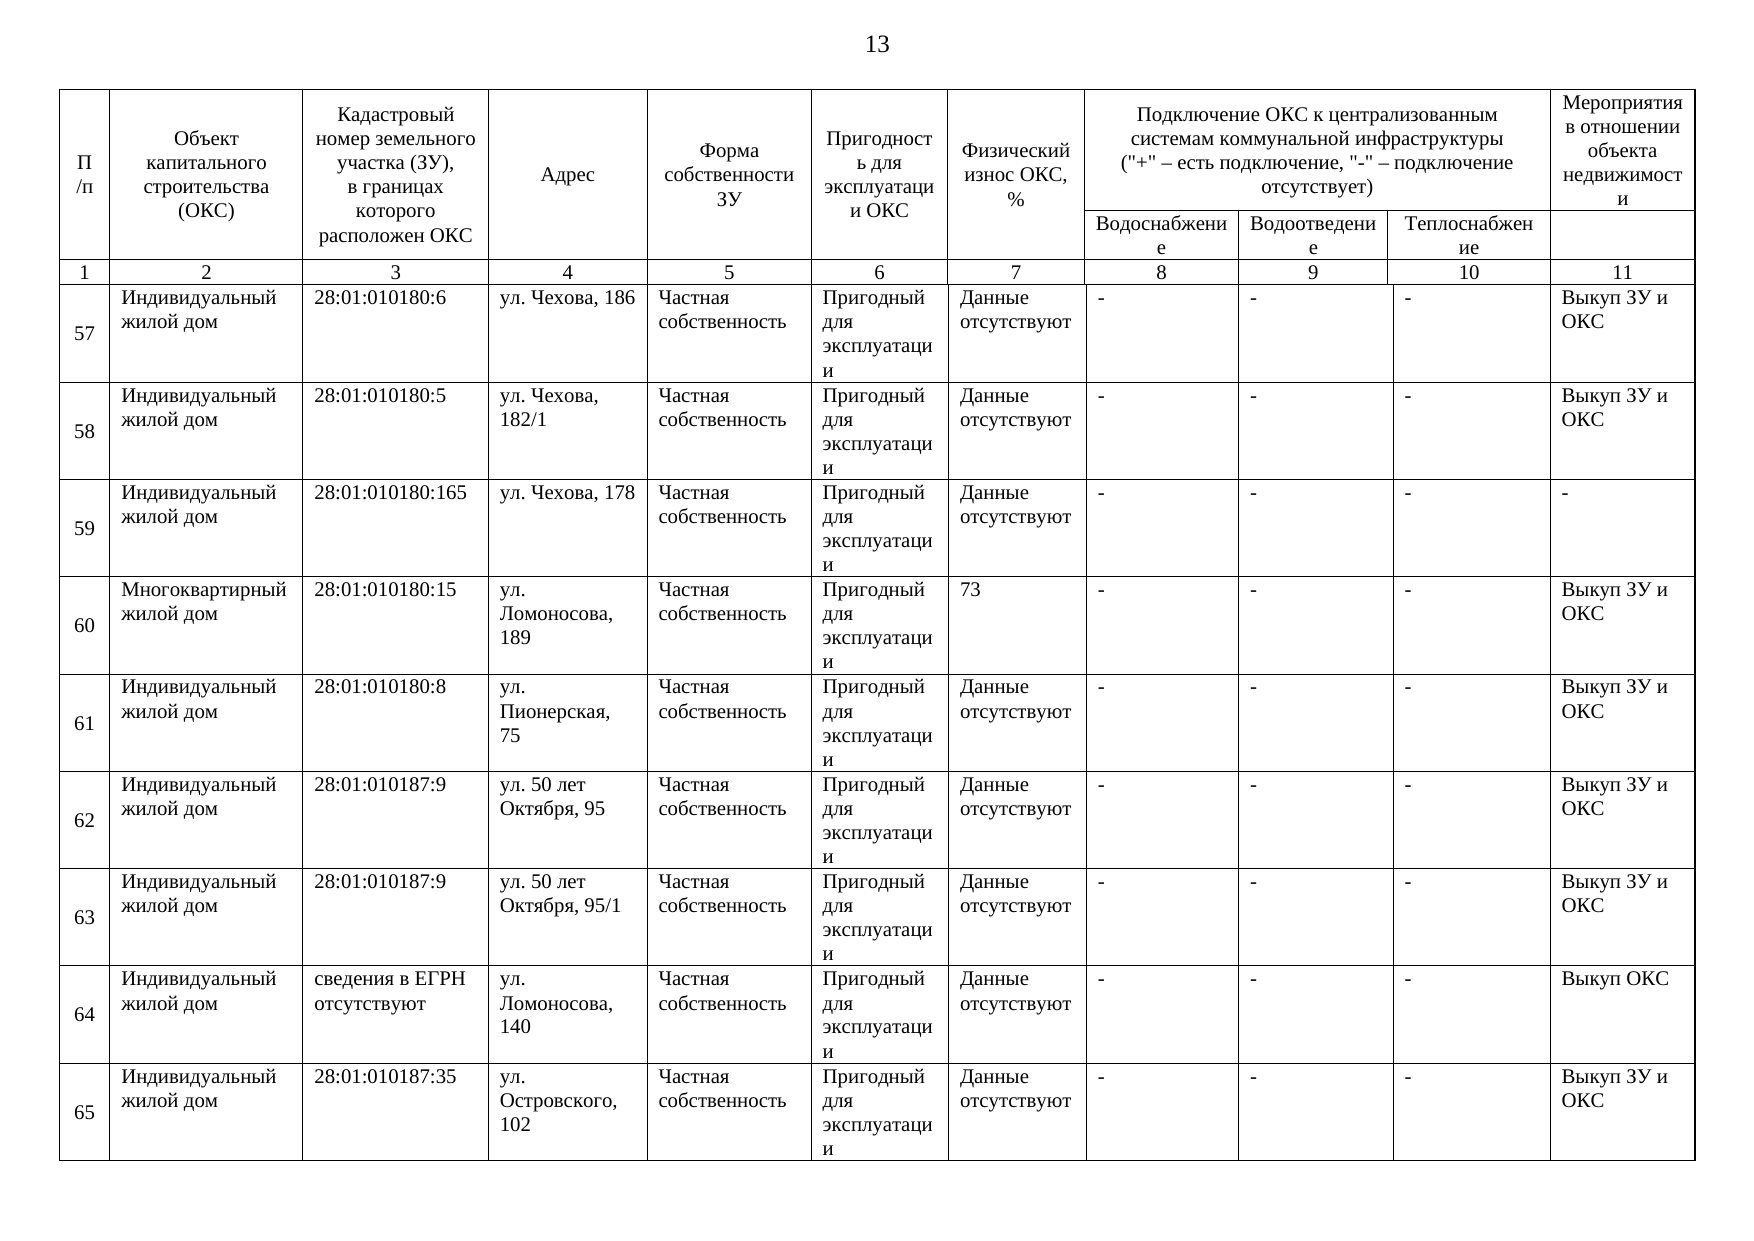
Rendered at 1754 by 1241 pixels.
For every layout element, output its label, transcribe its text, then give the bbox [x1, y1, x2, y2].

table_header Объект капитального строительства (ОКС) [110, 90, 302, 259]
table_cell Пригодный для эксплуатации [812, 966, 948, 1063]
table_cell 65 [60, 1064, 109, 1160]
table_cell Данные отсутствуют [949, 1064, 1086, 1160]
table_cell ул. 50 лет Октября, 95/1 [489, 869, 647, 965]
table_cell 10 [1388, 260, 1550, 284]
table_cell Частная собственность [648, 675, 811, 771]
table_cell Пригодный для эксплуатации [812, 383, 948, 479]
table_cell 61 [60, 675, 109, 771]
table_cell ул. Ломоносова, 140 [489, 966, 647, 1063]
table_cell 28:01:010180:6 [303, 285, 488, 382]
table_cell - [1394, 383, 1550, 479]
table_cell 57 [60, 285, 109, 382]
table_cell 64 [60, 966, 109, 1063]
table_cell 7 [948, 260, 1084, 284]
table_cell Пригодный для эксплуатации [812, 869, 948, 965]
table_cell 28:01:010180:5 [303, 383, 488, 479]
table_cell Частная собственность [648, 1064, 811, 1160]
table_cell - [1087, 285, 1238, 382]
table_cell 58 [60, 383, 109, 479]
table_cell 3 [303, 260, 488, 284]
table_cell 28:01:010187:9 [303, 869, 488, 965]
table_cell Индивидуальный жилой дом [110, 675, 302, 771]
table_cell Выкуп ЗУ и ОКС [1551, 383, 1694, 479]
table_cell Данные отсутствуют [949, 480, 1086, 576]
table_cell Пригодный для эксплуатации [812, 285, 948, 382]
table_cell 9 [1239, 260, 1387, 284]
table_cell 8 [1085, 260, 1238, 284]
table_header Подключение ОКС к централизованным системам коммунальной инфраструктуры ("+" – есть подключение, "-" – подключение отсутствует) [1085, 90, 1550, 210]
table_cell - [1394, 577, 1550, 673]
table_cell Теплоснабжение [1388, 211, 1550, 259]
table_cell ул. Чехова, 186 [489, 285, 647, 382]
table_cell Частная собственность [648, 869, 811, 965]
table_cell [1551, 211, 1694, 259]
table_cell Индивидуальный жилой дом [110, 869, 302, 965]
table_cell Индивидуальный жилой дом [110, 383, 302, 479]
table_cell Водоснабжение [1085, 211, 1238, 259]
table_cell - [1087, 383, 1238, 479]
table_cell Многоквартирный жилой дом [110, 577, 302, 673]
table_cell Выкуп ЗУ и ОКС [1551, 1064, 1694, 1160]
table_cell - [1087, 966, 1238, 1063]
table_cell ул. 50 лет Октября, 95 [489, 772, 647, 868]
table_cell Выкуп ЗУ и ОКС [1551, 577, 1694, 673]
table_cell 2 [110, 260, 302, 284]
table_cell 11 [1551, 260, 1694, 284]
table_cell Пригодный для эксплуатации [812, 772, 948, 868]
table_cell - [1394, 1064, 1550, 1160]
table_cell - [1394, 480, 1550, 576]
table_cell - [1239, 480, 1393, 576]
table_cell Индивидуальный жилой дом [110, 772, 302, 868]
table_cell - [1394, 966, 1550, 1063]
table_cell - [1551, 480, 1694, 576]
table_cell 4 [489, 260, 647, 284]
table_cell 63 [60, 869, 109, 965]
table_cell Частная собственность [648, 383, 811, 479]
table_header Пригодность для эксплуатации ОКС [812, 90, 947, 259]
table_cell 28:01:010180:15 [303, 577, 488, 673]
table_cell - [1239, 966, 1393, 1063]
table_cell Частная собственность [648, 966, 811, 1063]
table_cell 28:01:010180:165 [303, 480, 488, 576]
table_cell - [1394, 675, 1550, 771]
table_cell ул. Чехова, 178 [489, 480, 647, 576]
table_cell Пригодный для эксплуатации [812, 480, 948, 576]
table_cell Водоотведение [1239, 211, 1387, 259]
table_cell - [1087, 772, 1238, 868]
table_cell Выкуп ЗУ и ОКС [1551, 869, 1694, 965]
table_cell Данные отсутствуют [949, 383, 1086, 479]
table_cell Индивидуальный жилой дом [110, 480, 302, 576]
table_cell Данные отсутствуют [949, 869, 1086, 965]
table_cell - [1239, 772, 1393, 868]
table_cell - [1394, 772, 1550, 868]
table_header П /п [60, 90, 109, 259]
table_header Кадастровый номер земельного участка (ЗУ), в границах которого расположен ОКС [303, 90, 488, 259]
table_cell - [1394, 285, 1550, 382]
table_cell - [1087, 480, 1238, 576]
table_cell Данные отсутствуют [949, 285, 1086, 382]
table_cell Выкуп ЗУ и ОКС [1551, 675, 1694, 771]
table_cell - [1239, 675, 1393, 771]
table_cell - [1394, 869, 1550, 965]
table_cell - [1239, 1064, 1393, 1160]
table_cell Частная собственность [648, 480, 811, 576]
table_cell Пригодный для эксплуатации [812, 1064, 948, 1160]
table_cell ул. Островского, 102 [489, 1064, 647, 1160]
table_cell 62 [60, 772, 109, 868]
table_cell Данные отсутствуют [949, 966, 1086, 1063]
table_cell Пригодный для эксплуатации [812, 577, 948, 673]
table_cell 28:01:010187:35 [303, 1064, 488, 1160]
table_cell Выкуп ЗУ и ОКС [1551, 772, 1694, 868]
table_cell - [1087, 577, 1238, 673]
table_cell Пригодный для эксплуатации [812, 675, 948, 771]
table_cell Частная собственность [648, 772, 811, 868]
table_cell 6 [812, 260, 947, 284]
table_cell Данные отсутствуют [949, 675, 1086, 771]
table_cell Данные отсутствуют [949, 772, 1086, 868]
table_cell ул. Ломоносова, 189 [489, 577, 647, 673]
table_cell - [1087, 675, 1238, 771]
table_header Мероприятия в отношении объекта недвижимости [1551, 90, 1694, 210]
table_cell - [1239, 577, 1393, 673]
table_cell Выкуп ОКС [1551, 966, 1694, 1063]
table_cell сведения в ЕГРН отсутствуют [303, 966, 488, 1063]
table_cell - [1087, 869, 1238, 965]
table_cell - [1087, 1064, 1238, 1160]
table_cell ул. Пионерская, 75 [489, 675, 647, 771]
table_cell - [1239, 869, 1393, 965]
table_cell ул. Чехова, 182/1 [489, 383, 647, 479]
table_header Адрес [489, 90, 647, 259]
table_header Форма собственности ЗУ [648, 90, 811, 259]
table_cell - [1239, 383, 1393, 479]
table_cell 1 [60, 260, 109, 284]
table_cell Индивидуальный жилой дом [110, 285, 302, 382]
table_cell 60 [60, 577, 109, 673]
table_cell Частная собственность [648, 285, 811, 382]
table_cell - [1239, 285, 1393, 382]
table_cell Индивидуальный жилой дом [110, 966, 302, 1063]
table_cell 73 [949, 577, 1086, 673]
table_cell 28:01:010180:8 [303, 675, 488, 771]
table_header Физический износ ОКС, % [948, 90, 1084, 259]
table_cell 5 [648, 260, 811, 284]
table_cell 28:01:010187:9 [303, 772, 488, 868]
table_cell Индивидуальный жилой дом [110, 1064, 302, 1160]
table_cell 59 [60, 480, 109, 576]
table_cell Выкуп ЗУ и ОКС [1551, 285, 1694, 382]
table_cell Частная собственность [648, 577, 811, 673]
